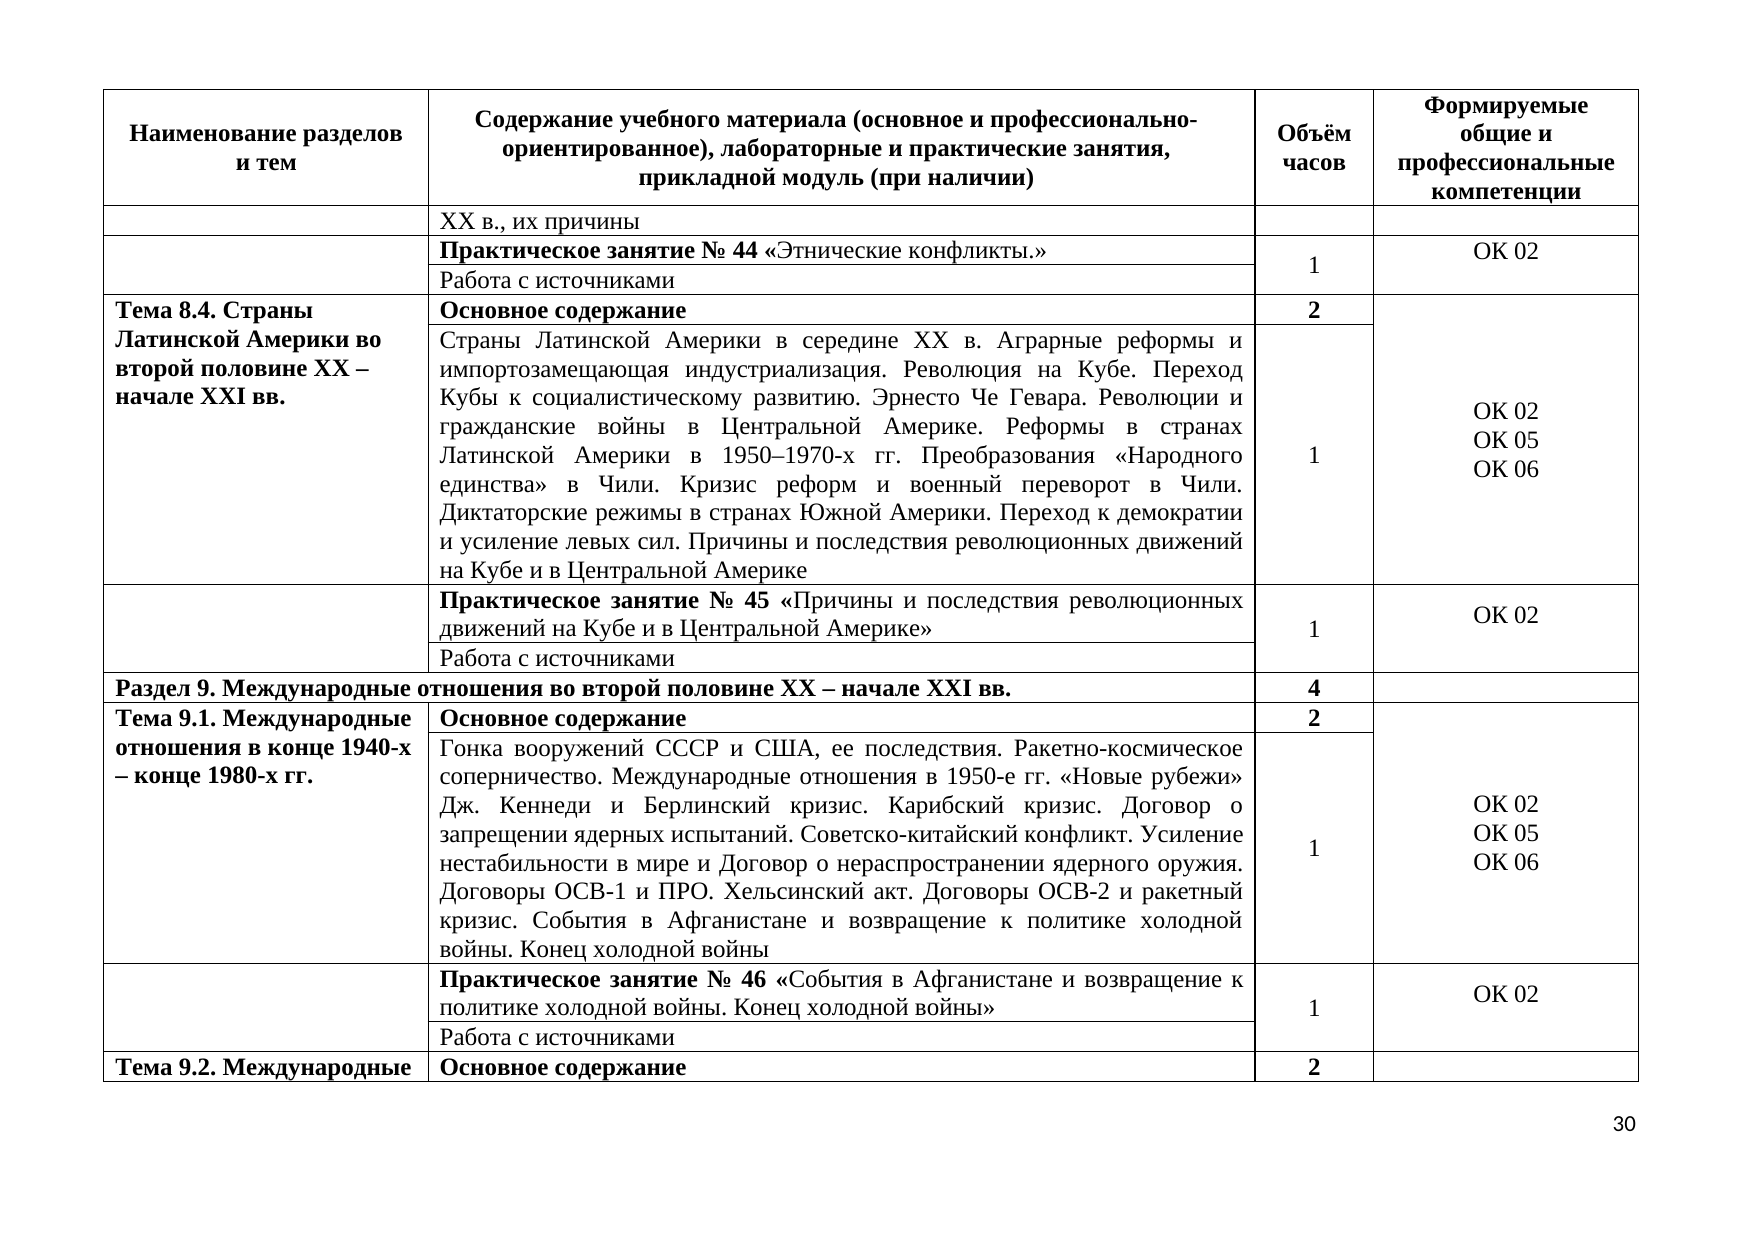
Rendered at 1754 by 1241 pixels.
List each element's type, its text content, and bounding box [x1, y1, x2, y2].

table_cell ОК 02 [1374, 585, 1638, 672]
table_cell 2 [1256, 1052, 1373, 1081]
table_cell 4 [1256, 673, 1373, 702]
table_cell 1 [1256, 733, 1373, 963]
table_cell [104, 585, 428, 672]
table_cell Работа с источниками [429, 643, 1254, 672]
table_cell Тема 9.1. Международные отношения в конце 1940-х – конце 1980-х гг. [104, 703, 428, 963]
table_cell 2 [1256, 703, 1373, 732]
table_cell Тема 8.4. Страны Латинской Америки во второй половине ХХ – начале XXI вв. [104, 295, 428, 584]
table_header Объём часов [1256, 90, 1373, 205]
table_cell Работа с источниками [429, 1022, 1254, 1051]
table_cell ОК 02 ОК 05 ОК 06 [1374, 703, 1638, 963]
table_cell Практическое занятие № 46 «События в Афганистане и возвращение к политике холодной войны. Конец холодной войны» [429, 964, 1254, 1021]
table_cell Основное содержание [429, 703, 1254, 732]
table_cell Основное содержание [429, 1052, 1254, 1081]
table_header Формируемые общие и профессиональные компетенции [1374, 90, 1638, 205]
table_header Содержание учебного материала (основное и профессионально-ориентированное), лабораторные и практические занятия, прикладной модуль (при наличии) [429, 90, 1254, 205]
table_cell 1 [1256, 325, 1373, 584]
table_cell ОК 02 [1374, 964, 1638, 1051]
table_cell [1374, 673, 1638, 702]
table_cell Работа с источниками [429, 265, 1254, 294]
table_cell 1 [1256, 206, 1373, 234]
table_cell 1 [1256, 236, 1373, 294]
table_cell 1 [1256, 964, 1373, 1051]
table_cell Гонка вооружений СССР и США, ее последствия. Ракетно-космическое соперничество. Международные отношения в 1950-е гг. «Новые рубежи» Дж. Кеннеди и Берлинский кризис. Карибский кризис. Договор о запрещении ядерных испытаний. Советско-китайский конфликт. Усиление нестабильности в мире и Договор о нераспространении ядерного оружия. Договоры ОСВ-1 и ПРО. Хельсинский акт. Договоры ОСВ-2 и ракетный кризис. События в Афганистане и возвращение к политике холодной войны. Конец холодной войны [429, 733, 1254, 963]
table_cell 2 [1256, 295, 1373, 324]
table_cell Основное содержание [429, 295, 1254, 324]
table_cell Страны Латинской Америки в середине ХХ в. Аграрные реформы и импортозамещающая индустриализация. Революция на Кубе. Переход Кубы к социалистическому развитию. Эрнесто Че Гевара. Революции и гражданские войны в Центральной Америке. Реформы в странах Латинской Америки в 1950–1970-х гг. Преобразования «Народного единства» в Чили. Кризис реформ и военный переворот в Чили. Диктаторские режимы в странах Южной Америки. Переход к демократии и усиление левых сил. Причины и последствия революционных движений на Кубе и в Центральной Америке [429, 325, 1254, 584]
table_cell Раздел 9. Международные отношения во второй половине ХХ – начале XXI вв. [104, 673, 1254, 702]
table_cell 1 [1256, 585, 1373, 672]
table_cell ОК 02 ОК 05 ОК 06 [1374, 295, 1638, 584]
table_cell [104, 964, 428, 1051]
table_header Наименование разделов и тем [104, 90, 428, 205]
table_cell Практическое занятие № 45 «Причины и последствия революционных движений на Кубе и в Центральной Америке» [429, 585, 1254, 642]
table_cell Практическое занятие № 44 «Этнические конфликты.» [429, 236, 1254, 264]
table_cell [104, 236, 428, 294]
table_cell Тема 9.2. Международные отношения в 1990-е – 2024 г. [104, 1052, 428, 1081]
table_cell ОК 02 [1374, 236, 1638, 294]
table_cell [1374, 1052, 1638, 1081]
